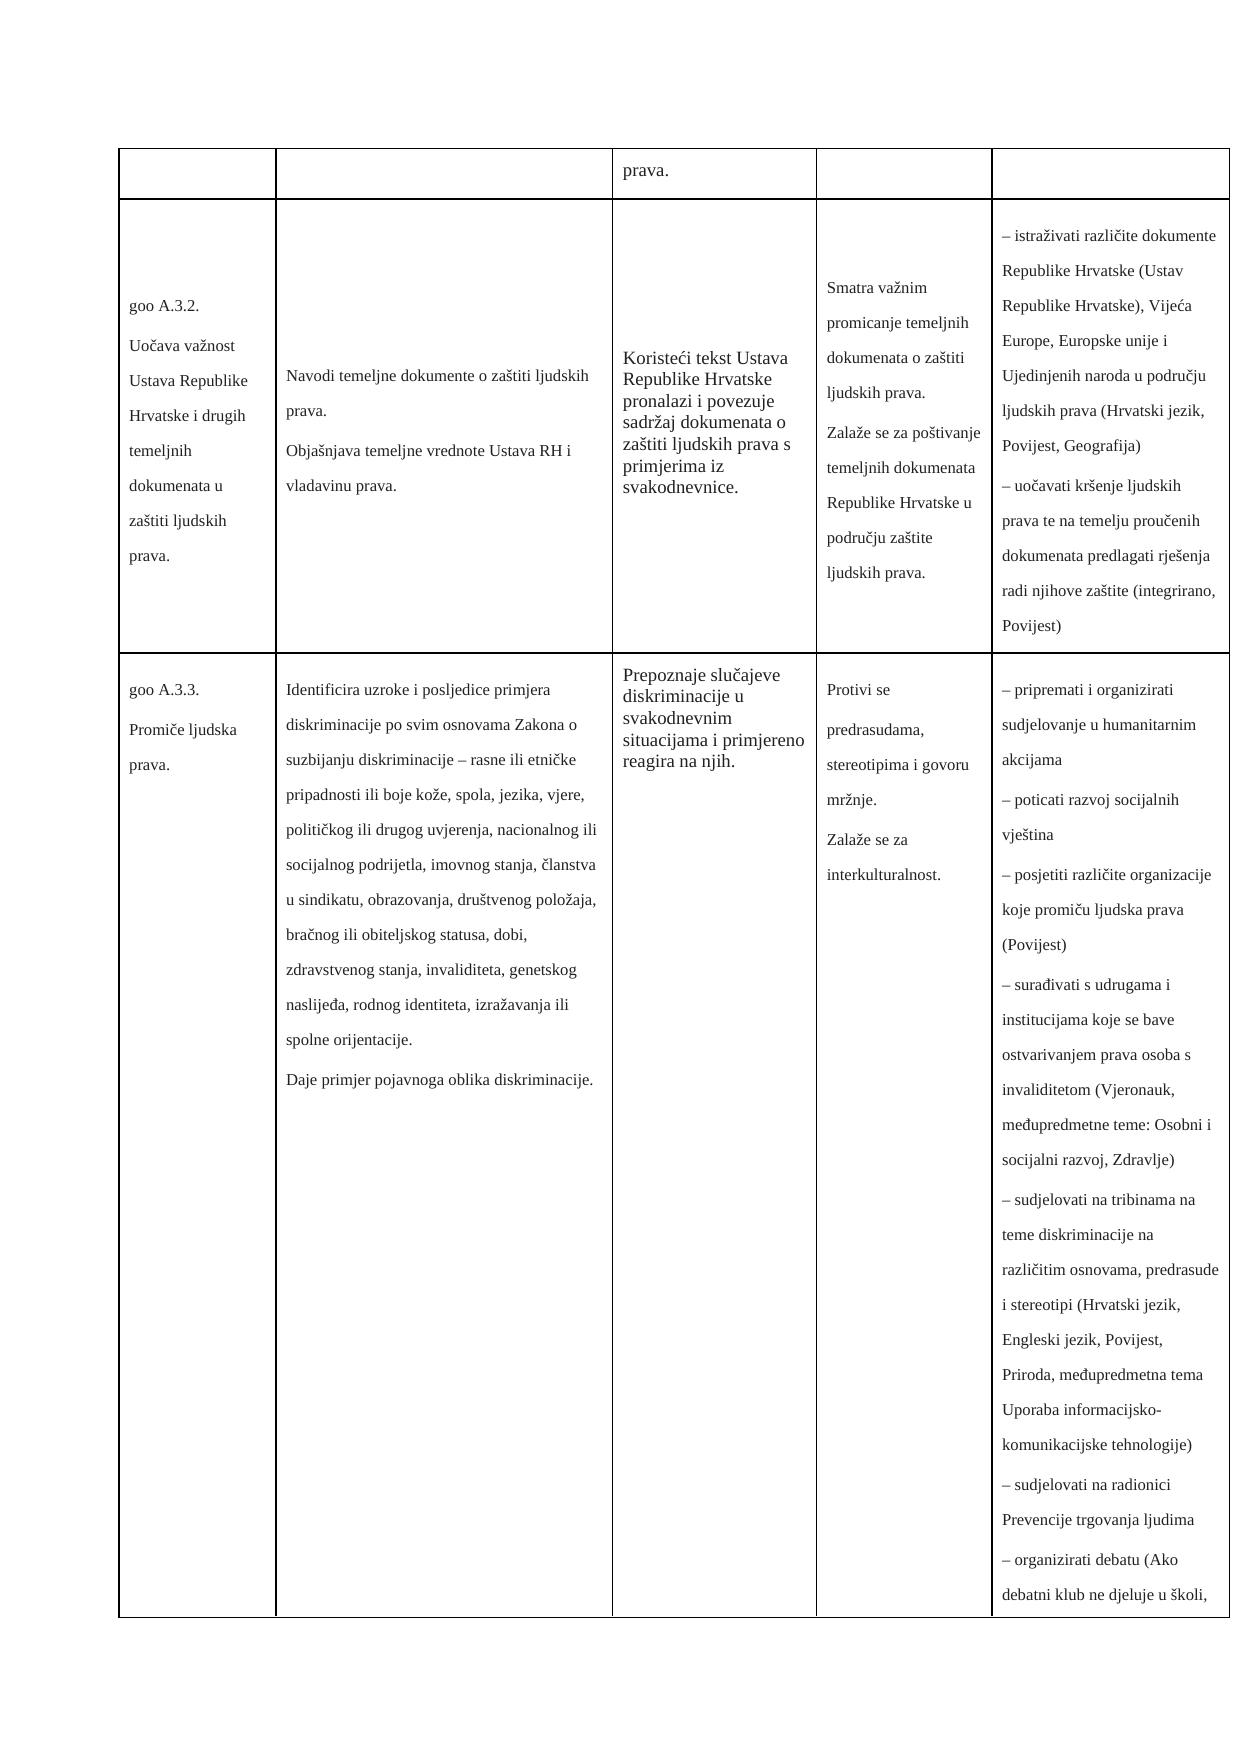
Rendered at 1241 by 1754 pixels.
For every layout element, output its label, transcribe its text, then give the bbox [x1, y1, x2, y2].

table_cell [817, 654, 991, 1616]
table_cell Smatra važnim promicanje temeljnih dokumenata o zaštiti ljudskih prava. Zalaže se za poštivanje temeljnih dokumenata Republike Hrvatske u području zaštite ljudskih prava. [817, 200, 991, 652]
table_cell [613, 654, 816, 1616]
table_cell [993, 149, 1229, 198]
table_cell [120, 654, 275, 1616]
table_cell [817, 149, 991, 198]
table_cell Navodi temeljne dokumente o zaštiti ljudskih prava. Objašnjava temeljne vrednote Ustava RH i vladavinu prava. [277, 200, 612, 652]
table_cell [277, 654, 612, 1616]
table_cell – istraživati različite dokumente Republike Hrvatske (Ustav Republike Hrvatske), Vijeća Europe, Europske unije i Ujedinjenih naroda u području ljudskih prava (Hrvatski jezik, Povijest, Geografija) – uočavati kršenje ljudskih prava te na temelju proučenih dokumenata predlagati rješenja radi njihove zaštite (integrirano, Povijest) [993, 200, 1229, 652]
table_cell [277, 149, 612, 198]
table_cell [993, 654, 1229, 1616]
table_cell Koristeći tekst Ustava Republike Hrvatske pronalazi i povezuje sadržaj dokumenata o zaštiti ljudskih prava s primjerima iz svakodnevnice. [613, 200, 816, 652]
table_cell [613, 149, 816, 198]
table_cell goo A.3.2. Uočava važnost Ustava Republike Hrvatske i drugih temeljnih dokumenata u zaštiti ljudskih prava. [120, 200, 275, 652]
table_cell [120, 149, 275, 198]
